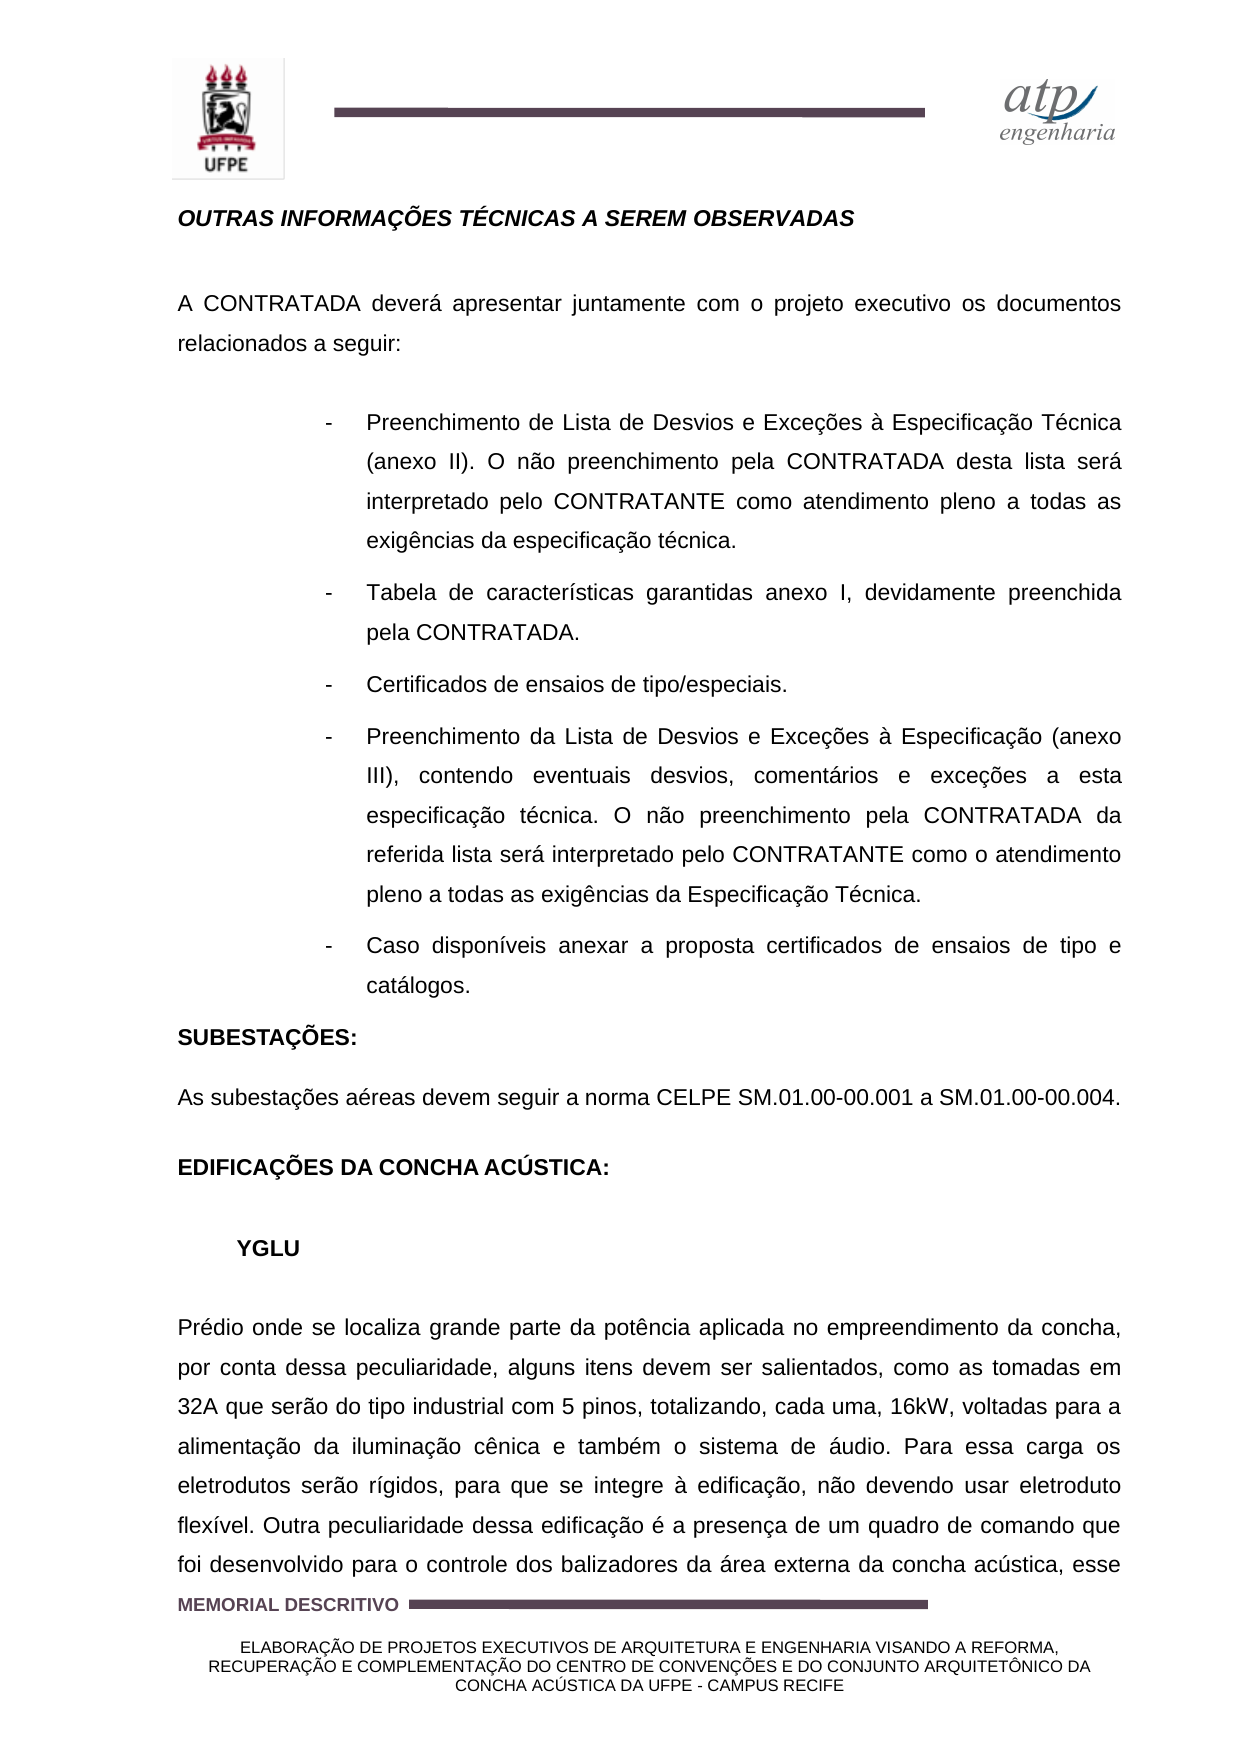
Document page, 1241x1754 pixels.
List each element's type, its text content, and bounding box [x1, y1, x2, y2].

text subestações: [177, 1024, 1122, 1050]
list YGLU [236, 1235, 1122, 1262]
picture [1000, 79, 1115, 145]
subtitle OUTRAS INFORMAÇÕES TÉCNICAS A SEREM OBSERVADAS [177, 205, 1122, 231]
list Preenchimento de Lista de Desvios e Exceções à Especificação Técnica (anexo II). O não preenchimento pela CONTRATADA desta lista será interpretado pelo CONTRATANTE como atendimento pleno a todas as exigências da especificação técnica. [325, 409, 1122, 553]
text Edificações da Concha acústica: [177, 1154, 1122, 1180]
list Preenchimento da Lista de Desvios e Exceções à Especificação (anexo III), contendo eventuais desvios, comentários e exceções a esta especificação técnica. O não preenchimento pela CONTRATADA da referida lista será interpretado pelo CONTRATANTE como o atendimento pleno a todas as exigências da Especificação Técnica. [325, 723, 1122, 907]
list Certificados de ensaios de tipo/especiais. [325, 671, 1122, 697]
list Tabela de características garantidas anexo I, devidamente preenchida pela CONTRATADA. [325, 579, 1122, 645]
list Caso disponíveis anexar a proposta certificados de ensaios de tipo e catálogos. [325, 932, 1122, 998]
text A CONTRATADA deverá apresentar juntamente com o projeto executivo os documentos relacionados a seguir: [177, 290, 1122, 356]
text As subestações aéreas devem seguir a norma CELPE SM.01.00-00.001 a SM.01.00-00.004. [177, 1084, 1122, 1111]
picture [172, 58, 286, 181]
